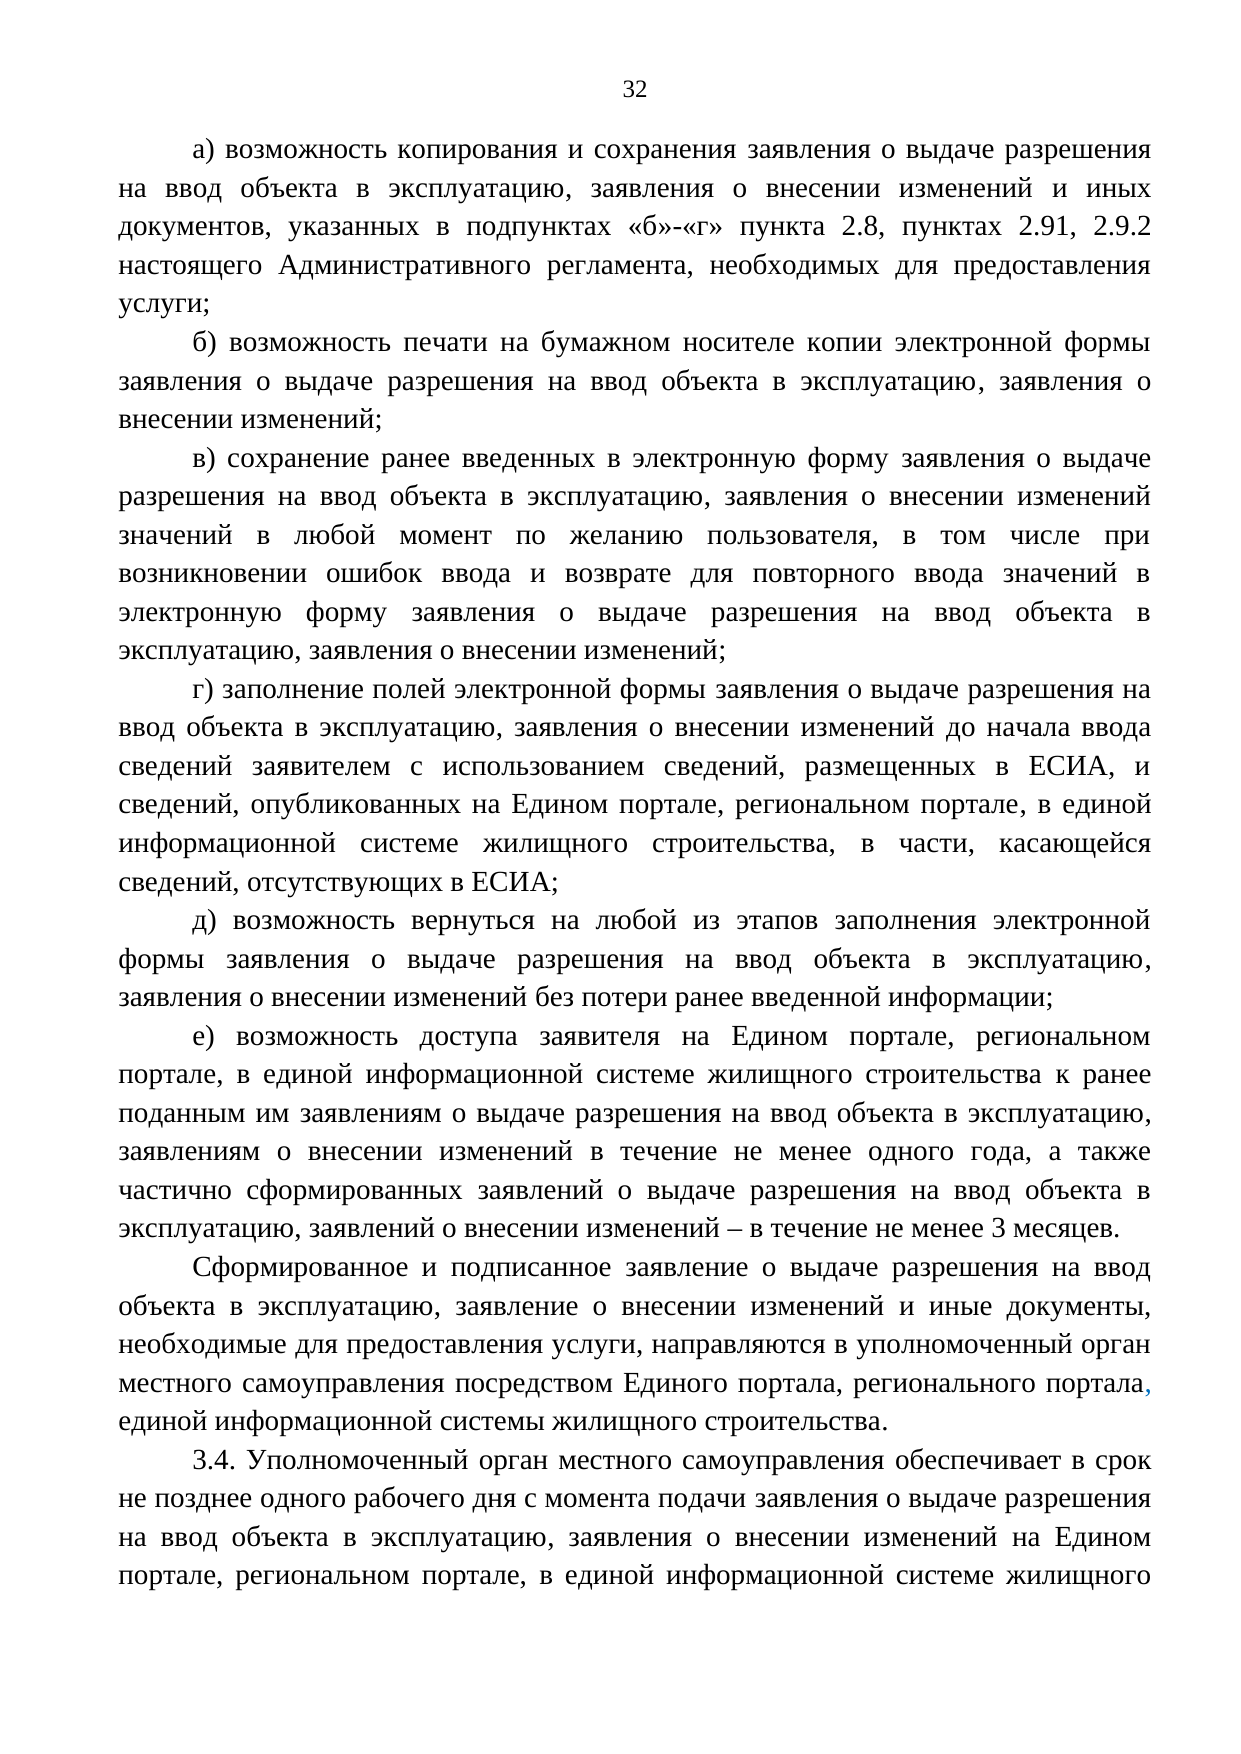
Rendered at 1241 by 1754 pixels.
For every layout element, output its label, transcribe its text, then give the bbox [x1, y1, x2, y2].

text е) возможность доступа заявителя на Едином портале, региональном портале, в единой информационной системе жилищного строительства к ранее поданным им заявлениям о выдаче разрешения на ввод объекта в эксплуатацию, заявлениям о внесении изменений в течение не менее одного года, а также частично сформированных заявлений о выдаче разрешения на ввод объекта в эксплуатацию, заявлений о внесении изменений – в течение не менее 3 месяцев. [118, 1018, 1152, 1244]
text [118, 1442, 1152, 1591]
text Сформированное и подписанное заявление о выдаче разрешения на ввод объекта в эксплуатацию, заявление о внесении изменений и иные документы, необходимые для предоставления услуги, направляются в уполномоченный орган местного самоуправления посредством Единого портала, регионального портала, единой информационной системы жилищного строительства. [118, 1249, 1152, 1437]
text б) возможность печати на бумажном носителе копии электронной формы заявления о выдаче разрешения на ввод объекта в эксплуатацию, заявления о внесении изменений; [118, 324, 1152, 435]
text а) возможность копирования и сохранения заявления о выдаче разрешения на ввод объекта в эксплуатацию, заявления о внесении изменений и иных документов, указанных в подпунктах «б»-«г» пункта 2.8, пунктах 2.91, 2.9.2 настоящего Административного регламента, необходимых для предоставления услуги; [118, 131, 1152, 319]
text в) сохранение ранее введенных в электронную форму заявления о выдаче разрешения на ввод объекта в эксплуатацию, заявления о внесении изменений значений в любой момент по желанию пользователя, в том числе при возникновении ошибок ввода и возврате для повторного ввода значений в электронную форму заявления о выдаче разрешения на ввод объекта в эксплуатацию, заявления о внесении изменений; [118, 440, 1152, 666]
text д) возможность вернуться на любой из этапов заполнения электронной формы заявления о выдаче разрешения на ввод объекта в эксплуатацию, заявления о внесении изменений без потери ранее введенной информации; [118, 902, 1152, 1013]
text г) заполнение полей электронной формы заявления о выдаче разрешения на ввод объекта в эксплуатацию, заявления о внесении изменений до начала ввода сведений заявителем с использованием сведений, размещенных в ЕСИА, и сведений, опубликованных на Едином портале, региональном портале, в единой информационной системе жилищного строительства, в части, касающейся сведений, отсутствующих в ЕСИА; [118, 671, 1152, 897]
